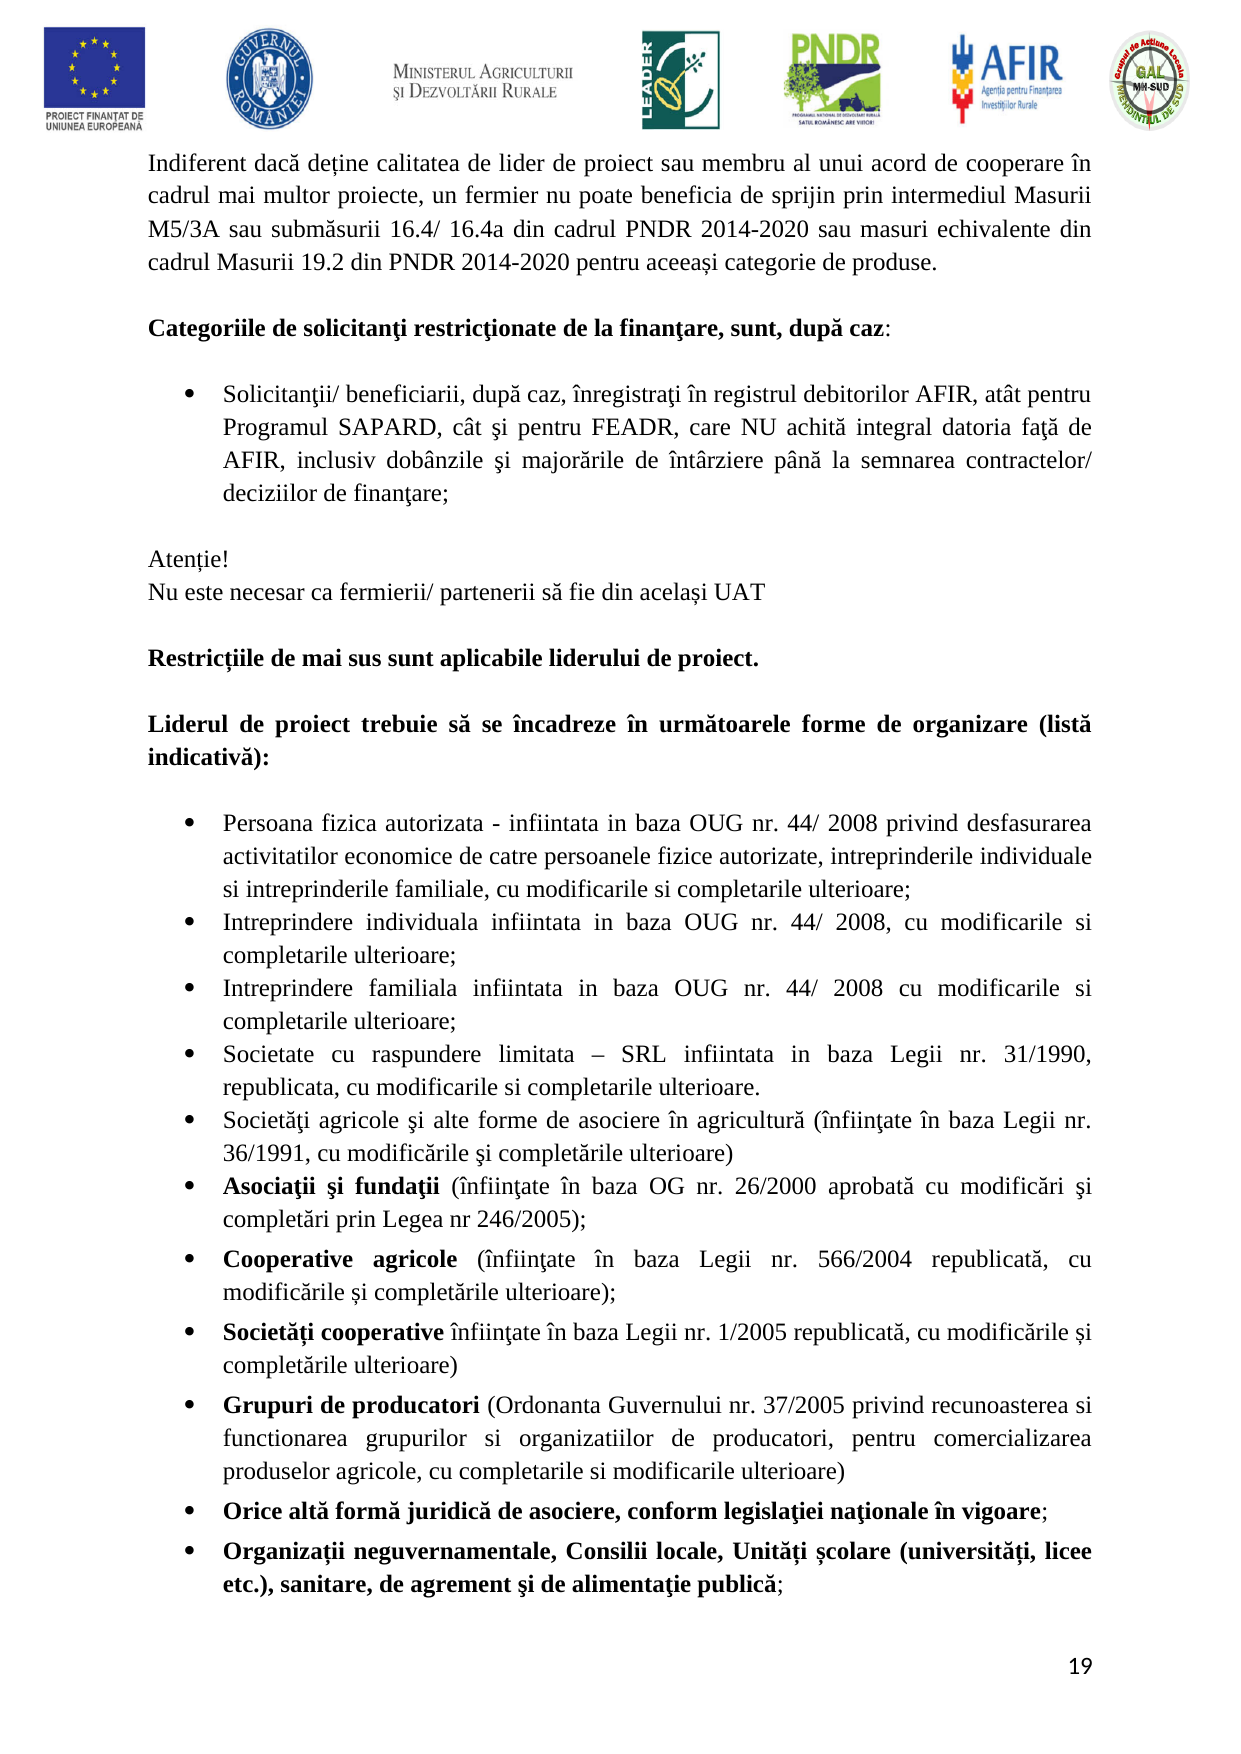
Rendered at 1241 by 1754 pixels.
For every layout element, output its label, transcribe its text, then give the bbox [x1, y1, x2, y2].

list Intreprindere individuala infiintata in baza OUG nr. 44/ 2008, cu modificarile si completarile ulterioare; [185, 907, 1093, 969]
list Asociaţii şi fundaţii (înfiinţate în baza OG nr. 26/2000 aprobată cu modificări şi completări prin Legea nr 246/2005); [185, 1171, 1093, 1233]
list Organizații neguvernamentale, Consilii locale, Unități școlare (universități, licee etc.), sanitare, de agrement şi de alimentaţie publică; [185, 1536, 1093, 1598]
list Solicitanţii/ beneficiarii, după caz, înregistraţi în registrul debitorilor AFIR, atât pentru Programul SAPARD, cât şi pentru FEADR, care NU achită integral datoria faţă de AFIR, inclusiv dobânzile şi majorările de întârziere până la semnarea contractelor/ deciziilor de finanţare; [185, 379, 1093, 507]
text Liderul de proiect trebuie să se încadreze în următoarele forme de organizare (listă indicativă): [148, 709, 1093, 771]
text Nu este necesar ca fermierii/ partenerii să fie din același UAT [148, 577, 1093, 606]
list Societăţi agricole şi alte forme de asociere în agricultură (înfiinţate în baza Legii nr. 36/1991, cu modificările şi completările ulterioare) [185, 1105, 1093, 1167]
picture [15, 19, 1210, 132]
list Orice altă formă juridică de asociere, conform legislaţiei naţionale în vigoare; [185, 1496, 1093, 1525]
text Categoriile de solicitanţi restricţionate de la finanţare, sunt, după caz: [148, 313, 1093, 341]
list Intreprindere familiala infiintata in baza OUG nr. 44/ 2008 cu modificarile si completarile ulterioare; [185, 973, 1093, 1035]
text Indiferent dacă deține calitatea de lider de proiect sau membru al unui acord de cooperare în cadrul mai multor proiecte, un fermier nu poate beneficia de sprijin prin intermediul Masurii M5/3A sau submăsurii 16.4/ 16.4a din cadrul PNDR 2014-2020 sau masuri echivalente din cadrul Masurii 19.2 din PNDR 2014-2020 pentru aceeași categorie de produse. [148, 148, 1093, 275]
list Cooperative agricole (înfiinţate în baza Legii nr. 566/2004 republicată, cu modificările și completările ulterioare); [185, 1244, 1093, 1306]
list Persoana fizica autorizata - infiintata in baza OUG nr. 44/ 2008 privind desfasurarea activitatilor economice de catre persoanele fizice autorizate, intreprinderile individuale si intreprinderile familiale, cu modificarile si completarile ulterioare; [185, 808, 1093, 903]
text Atenție! [148, 544, 1093, 573]
list Grupuri de producatori (Ordonanta Guvernului nr. 37/2005 privind recunoasterea si functionarea grupurilor si organizatiilor de producatori, pentru comercializarea produselor agricole, cu completarile si modificarile ulterioare) [185, 1390, 1093, 1485]
text Restricțiile de mai sus sunt aplicabile liderului de proiect. [148, 643, 1093, 672]
list Societăți cooperative înfiinţate în baza Legii nr. 1/2005 republicată, cu modificările și completările ulterioare) [185, 1317, 1093, 1379]
list Societate cu raspundere limitata – SRL infiintata in baza Legii nr. 31/1990, republicata, cu modificarile si completarile ulterioare. [185, 1039, 1093, 1101]
